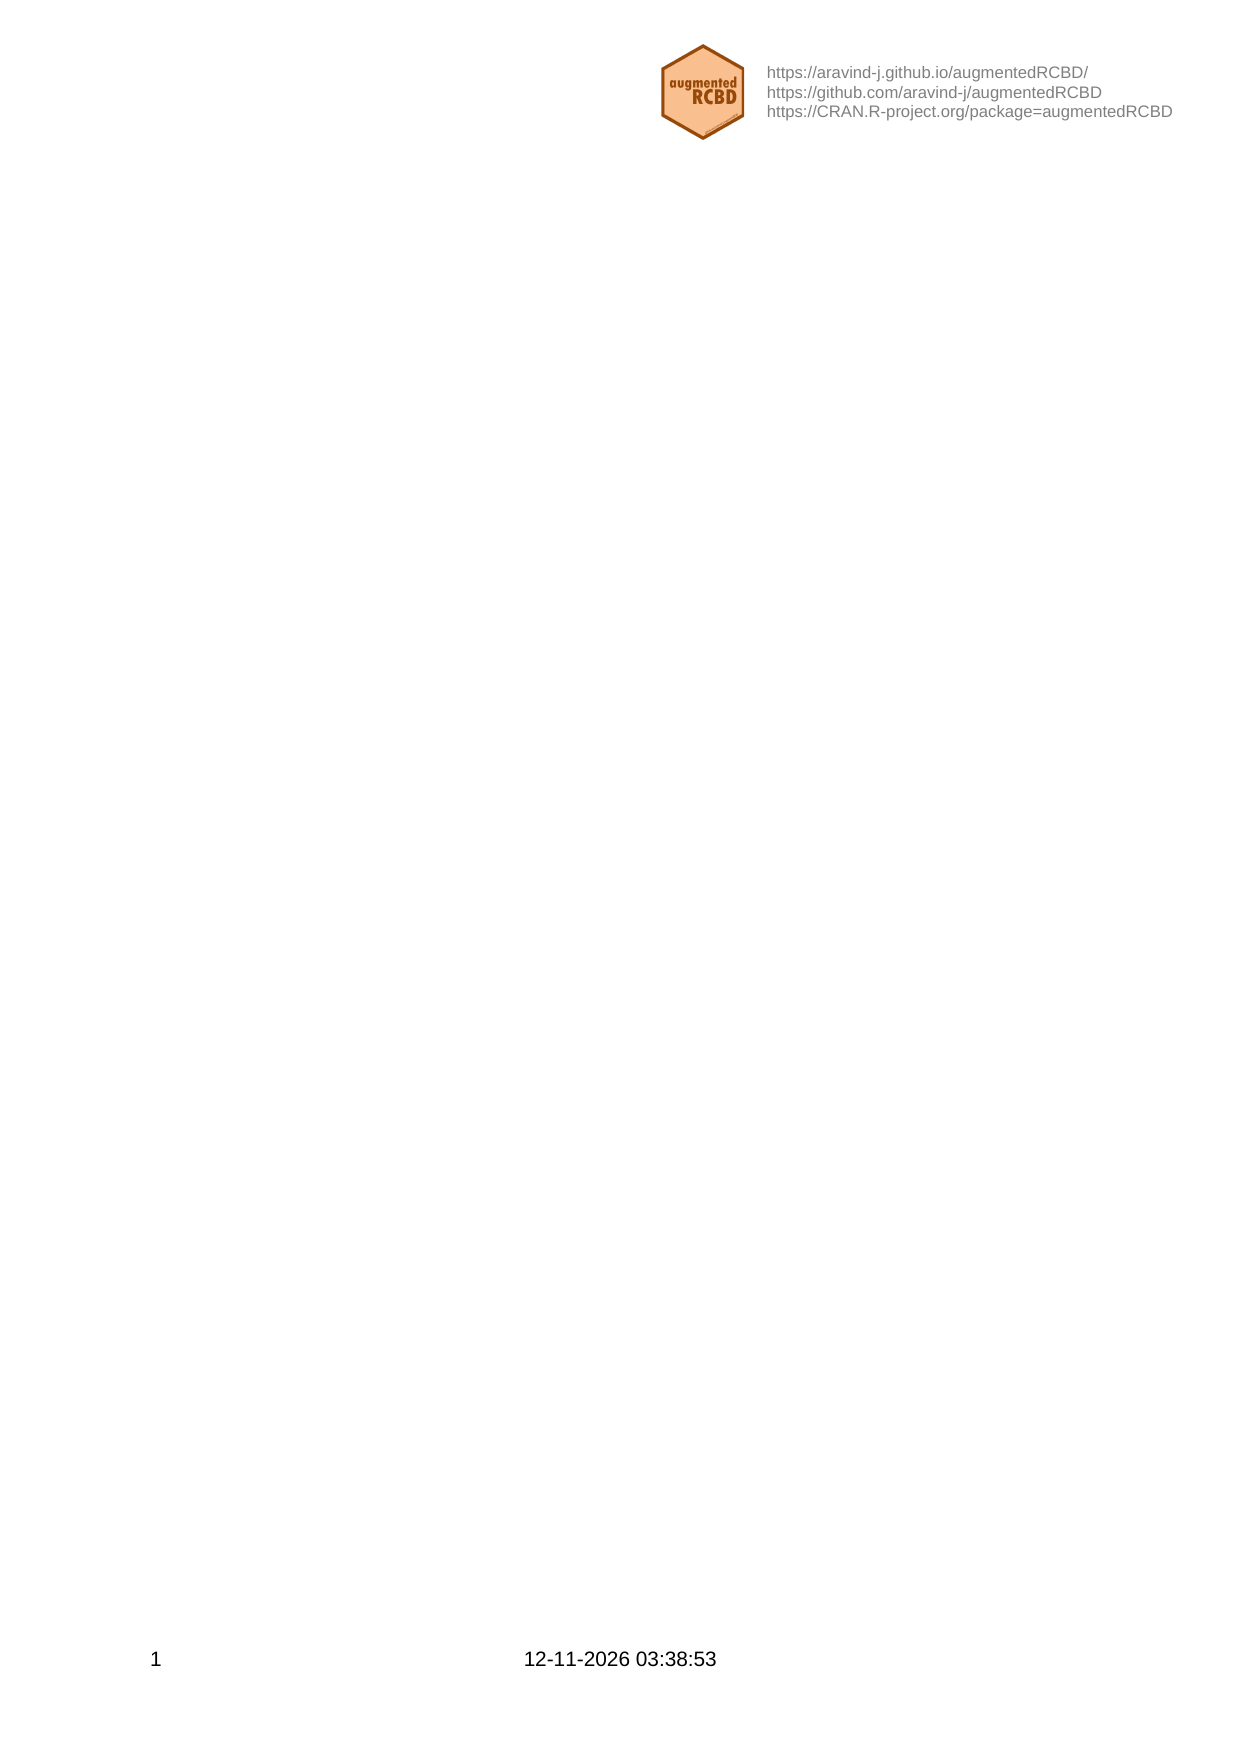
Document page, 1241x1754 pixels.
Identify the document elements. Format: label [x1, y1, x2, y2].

picture [661, 44, 745, 140]
